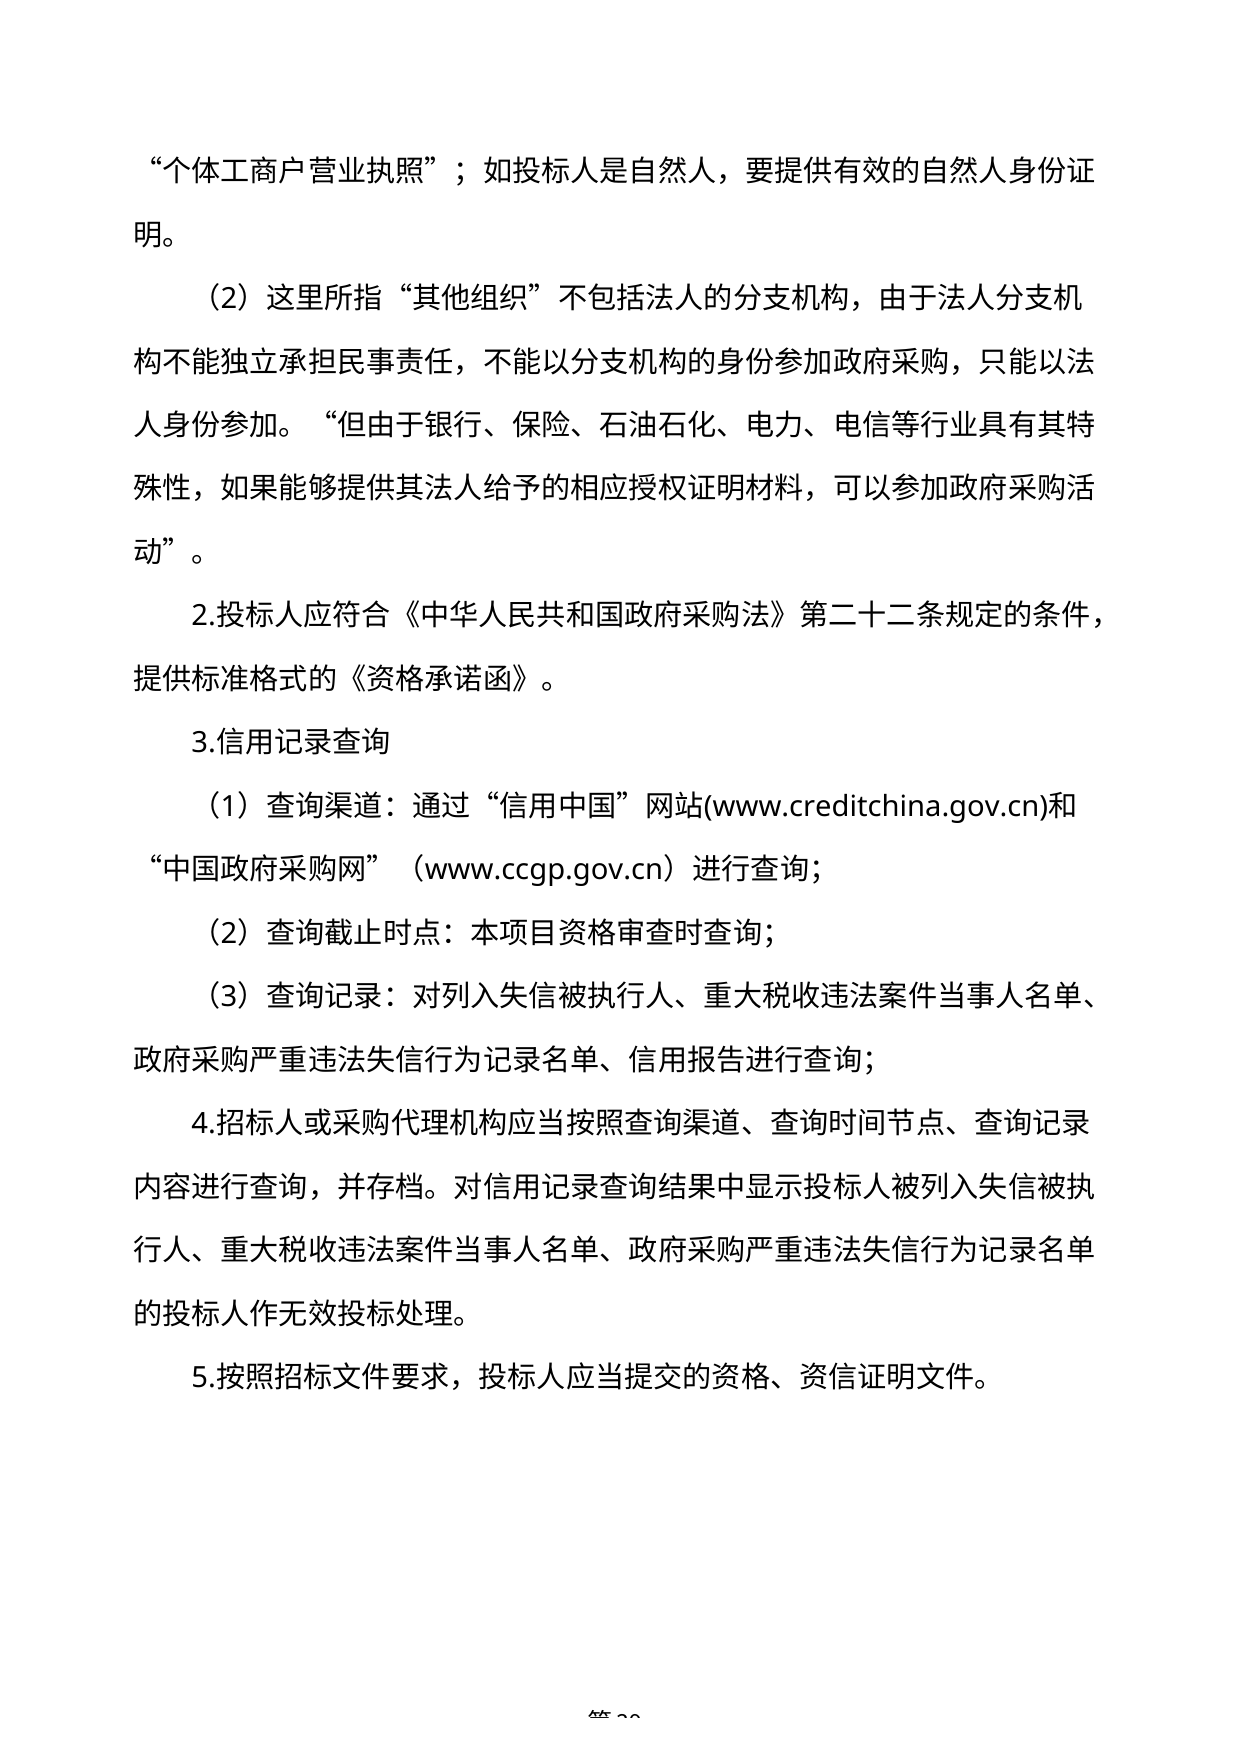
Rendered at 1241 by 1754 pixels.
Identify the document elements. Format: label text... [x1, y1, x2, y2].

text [133, 148, 1107, 253]
text 3.信用记录查询 [133, 719, 1107, 761]
text 5.按照招标文件要求，投标人应当提交的资格、资信证明文件。 [133, 1354, 1107, 1396]
text （2）查询截止时点：本项目资格审查时查询； [133, 909, 1107, 952]
text （3）查询记录：对列入失信被执行人、重大税收违法案件当事人名单、政府采购严重违法失信行为记录名单、信用报告进行查询； [133, 973, 1107, 1079]
text 2.投标人应符合《中华人民共和国政府采购法》第二十二条规定的条件，提供标准格式的《资格承诺函》。 [133, 592, 1107, 698]
text （1）查询渠道：通过“信用中国”网站(www.creditchina.gov.cn)和“中国政府采购网”（www.ccgp.gov.cn）进行查询； [133, 782, 1107, 888]
text （2）这里所指“其他组织”不包括法人的分支机构，由于法人分支机构不能独立承担民事责任，不能以分支机构的身份参加政府采购，只能以法人身份参加。“但由于银行、保险、石油石化、电力、电信等行业具有其特殊性，如果能够提供其法人给予的相应授权证明材料，可以参加政府采购活动”。 [133, 274, 1107, 571]
text 4.招标人或采购代理机构应当按照查询渠道、查询时间节点、查询记录内容进行查询，并存档。对信用记录查询结果中显示投标人被列入失信被执行人、重大税收违法案件当事人名单、政府采购严重违法失信行为记录名单的投标人作无效投标处理。 [133, 1100, 1107, 1333]
